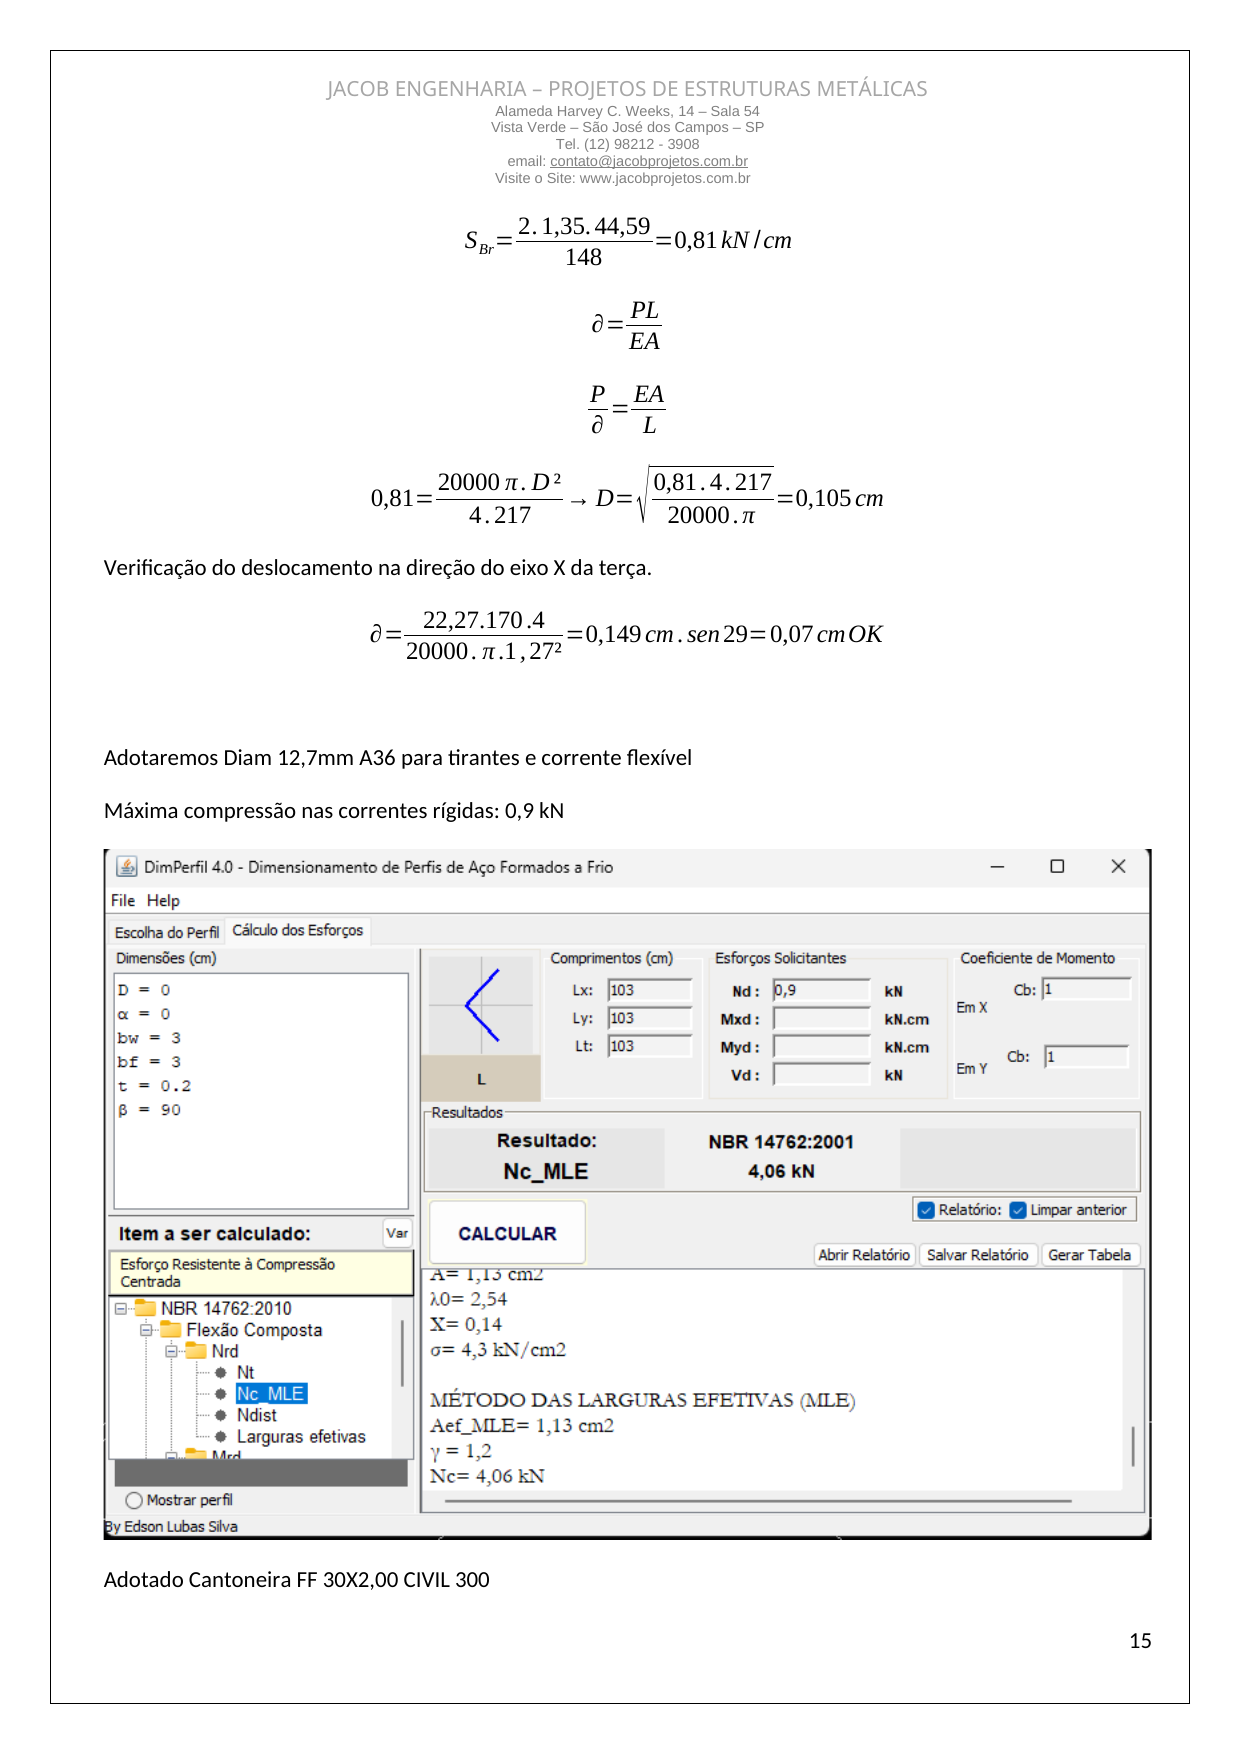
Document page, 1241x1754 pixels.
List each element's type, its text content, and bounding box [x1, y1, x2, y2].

picture [103, 849, 1152, 1540]
text Verificação do deslocamento na direção do eixo X da terça. [103, 553, 1152, 581]
text Máxima compressão nas correntes rígidas: 0,9 kN [103, 796, 1152, 824]
text Adotado Cantoneira FF 30X2,00 CIVIL 300 [103, 1565, 1152, 1593]
text Adotaremos Diam 12,7mm A36 para tirantes e corrente flexível [103, 743, 1152, 771]
